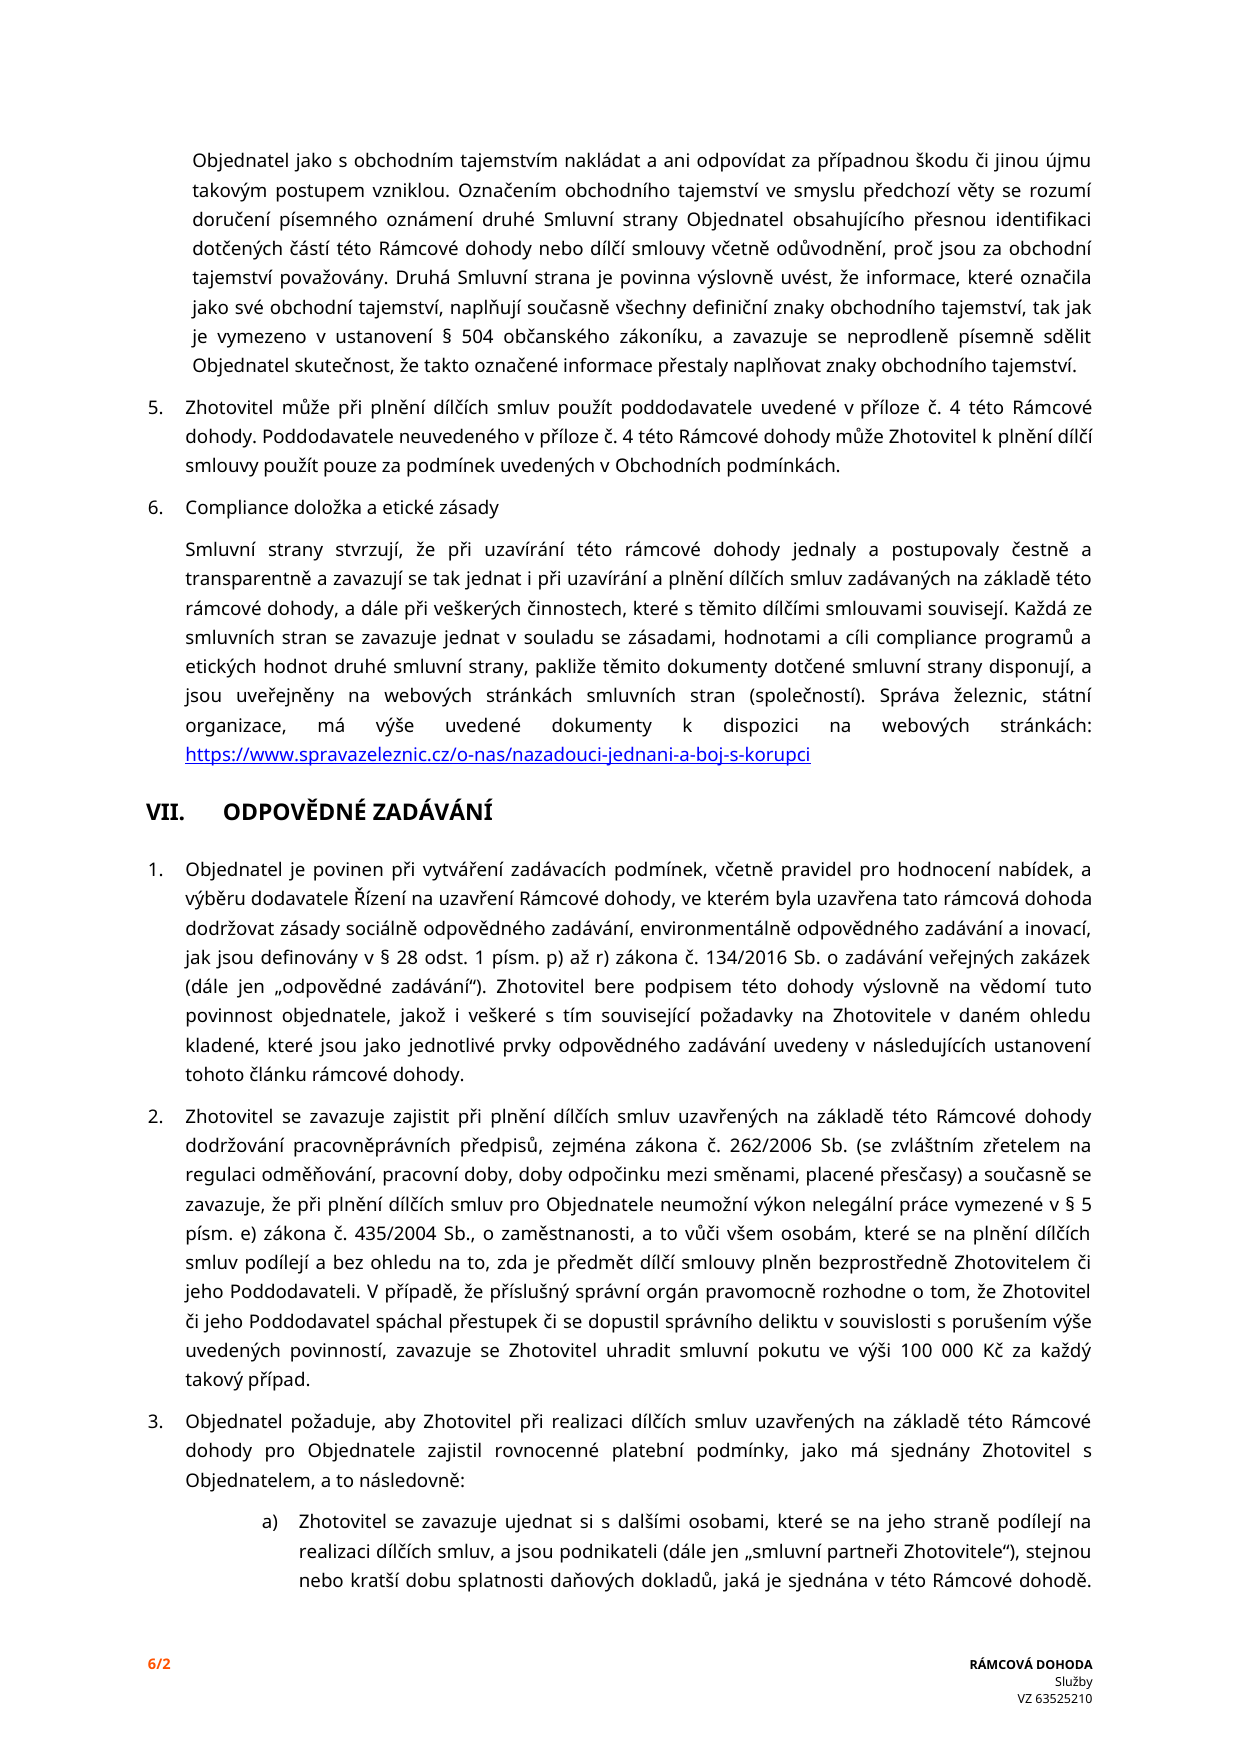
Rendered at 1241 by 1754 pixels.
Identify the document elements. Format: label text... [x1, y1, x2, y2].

list Objednatel je povinen při vytváření zadávacích podmínek, včetně pravidel pro hodnocení nabídek, a výběru dodavatele Řízení na uzavření Rámcové dohody, ve kterém byla uzavřena tato rámcová dohoda dodržovat zásady sociálně odpovědného zadávání, environmentálně odpovědného zadávání a inovací, jak jsou definovány v § 28 odst. 1 písm. p) až r) zákona č. 134/2016 Sb. o zadávání veřejných zakázek (dále jen „odpovědné zadávání“). Zhotovitel bere podpisem této dohody výslovně na vědomí tuto povinnost objednatele, jakož i veškeré s tím související požadavky na Zhotovitele v daném ohledu kladené, které jsou jako jednotlivé prvky odpovědného zadávání uvedeny v následujících ustanovení tohoto článku rámcové dohody. [148, 856, 1093, 1087]
list Smluvní strany stvrzují, že při uzavírání této rámcové dohody jednaly a postupovaly čestně a transparentně a zavazují se tak jednat i při uzavírání a plnění dílčích smluv zadávaných na základě této rámcové dohody, a dále při veškerých činnostech, které s těmito dílčími smlouvami souvisejí. Každá ze smluvních stran se zavazuje jednat v souladu se zásadami, hodnotami a cíli compliance programů a etických hodnot druhé smluvní strany, pakliže těmito dokumenty dotčené smluvní strany disponují, a jsou uveřejněny na webových stránkách smluvních stran (společností). Správa železnic, státní organizace, má výše uvedené dokumenty k dispozici na webových stránkách: https://www.spravazeleznic.cz/o-nas/nazadouci-jednani-a-boj-s-korupci [185, 536, 1093, 767]
list Compliance doložka a etické zásady [148, 494, 1093, 520]
list Zhotovitel může při plnění dílčích smluv použít poddodavatele uvedené v příloze č. 4 této Rámcové dohody. Poddodavatele neuvedeného v příloze č. 4 této Rámcové dohody může Zhotovitel k plnění dílčí smlouvy použít pouze za podmínek uvedených v Obchodních podmínkách. [148, 394, 1093, 478]
list Objednatel požaduje, aby Zhotovitel při realizaci dílčích smluv uzavřených na základě této Rámcové dohody pro Objednatele zajistil rovnocenné platební podmínky, jako má sjednány Zhotovitel s Objednatelem, a to následovně: [148, 1408, 1093, 1492]
list ODPOVĚDNÉ ZADÁVÁNÍ [185, 796, 1093, 827]
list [148, 148, 1093, 378]
list Zhotovitel se zavazuje zajistit při plnění dílčích smluv uzavřených na základě této Rámcové dohody dodržování pracovněprávních předpisů, zejména zákona č. 262/2006 Sb. (se zvláštním zřetelem na regulaci odměňování, pracovní doby, doby odpočinku mezi směnami, placené přesčasy) a současně se zavazuje, že při plnění dílčích smluv pro Objednatele neumožní výkon nelegální práce vymezené v § 5 písm. e) zákona č. 435/2004 Sb., o zaměstnanosti, a to vůči všem osobám, které se na plnění dílčích smluv podílejí a bez ohledu na to, zda je předmět dílčí smlouvy plněn bezprostředně Zhotovitelem či jeho Poddodavateli. V případě, že příslušný správní orgán pravomocně rozhodne o tom, že Zhotovitel či jeho Poddodavatel spáchal přestupek či se dopustil správního deliktu v souvislosti s porušením výše uvedených povinností, zavazuje se Zhotovitel uhradit smluvní pokutu ve výši 100 000 Kč za každý takový případ. [148, 1103, 1093, 1392]
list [262, 1509, 1093, 1593]
